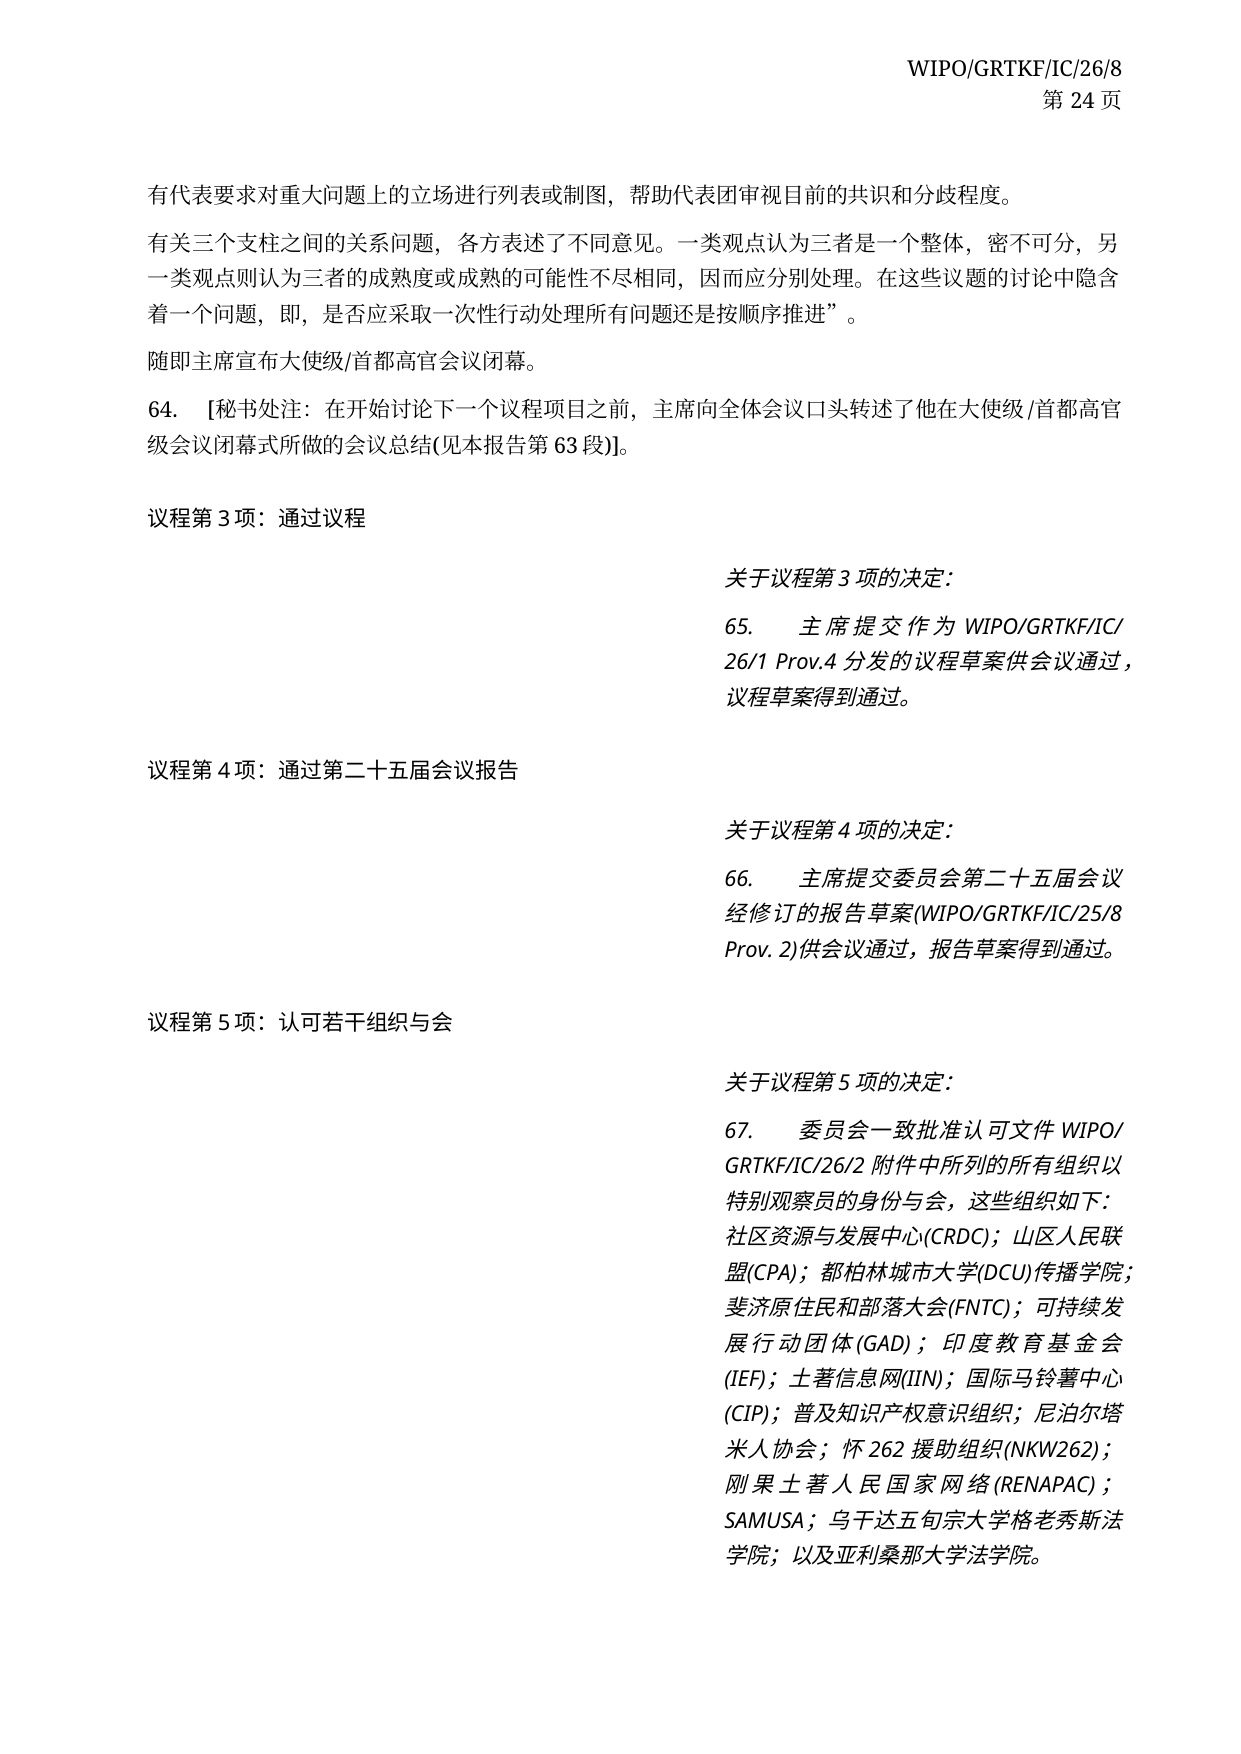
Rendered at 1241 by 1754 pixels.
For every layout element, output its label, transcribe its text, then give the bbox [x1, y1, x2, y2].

text 有代表要求对重大问题上的立场进行列表或制图，帮助代表团审视目前的共识和分歧程度。 [148, 174, 1122, 209]
subtitle 议程第5项：认可若干组织与会 [148, 1001, 1122, 1037]
subtitle 议程第4项：通过第二十五届会议报告 [148, 749, 1122, 784]
list 关于议程第4项的决定： [724, 809, 1122, 845]
text 委员会一致批准认可文件WIPO/GRTKF/IC/26/2附件中所列的所有组织以特别观察员的身份与会，这些组织如下：社区资源与发展中心(CRDC)；山区人民联盟(CPA)；都柏林城市大学(DCU)传播学院；斐济原住民和部落大会(FNTC)；可持续发展行动团体(GAD)；印度教育基金会(IEF)；土著信息网(IIN)；国际马铃薯中心(CIP)；普及知识产权意识组织；尼泊尔塔米人协会；怀262援助组织(NKW262)；刚果土著人民国家网络(RENAPAC)；SAMUSA；乌干达五旬宗大学格老秀斯法学院；以及亚利桑那大学法学院。 [724, 1109, 1122, 1570]
list 关于议程第5项的决定： [724, 1062, 1122, 1097]
text [秘书处注：在开始讨论下一个议程项目之前，主席向全体会议口头转述了他在大使级/首都高官级会议闭幕式所做的会议总结(见本报告第63段)]。 [148, 389, 1122, 459]
subtitle 议程第3项：通过议程 [148, 497, 1122, 532]
text 随即主席宣布大使级/首都高官会议闭幕。 [148, 341, 1122, 376]
list 关于议程第3项的决定： [724, 557, 1122, 593]
text 主席提交委员会第二十五届会议经修订的报告草案(WIPO/GRTKF/IC/25/8 Prov. 2)供会议通过，报告草案得到通过。 [724, 857, 1122, 964]
text 主席提交作为WIPO/GRTKF/IC/26/1 Prov.4分发的议程草案供会议通过，议程草案得到通过。 [724, 605, 1122, 712]
text 有关三个支柱之间的关系问题，各方表述了不同意见。一类观点认为三者是一个整体，密不可分，另一类观点则认为三者的成熟度或成熟的可能性不尽相同，因而应分别处理。在这些议题的讨论中隐含着一个问题，即，是否应采取一次性行动处理所有问题还是按顺序推进”。 [148, 222, 1122, 328]
